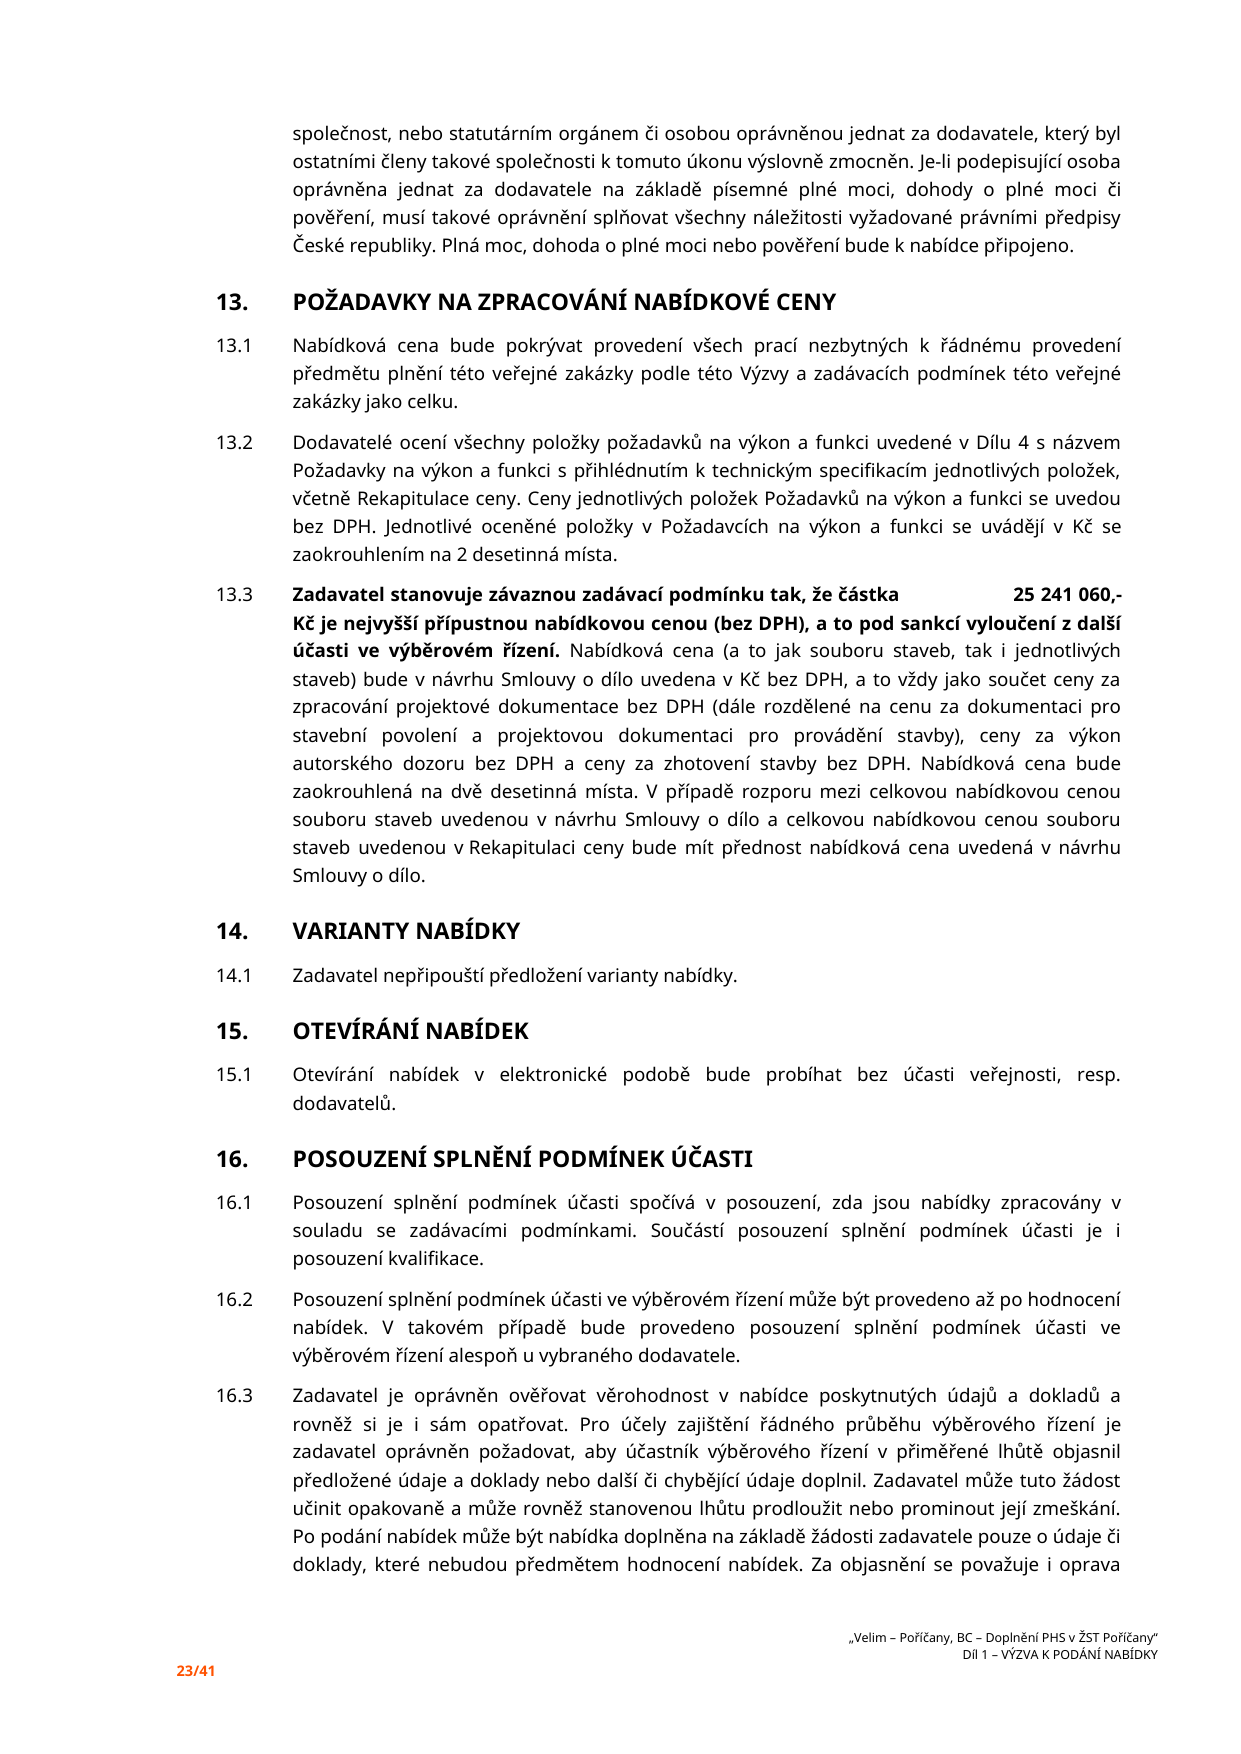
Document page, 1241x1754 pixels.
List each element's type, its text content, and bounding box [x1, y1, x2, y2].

text Zadavatel stanovuje závaznou zadávací podmínku tak, že částka 25 241 060,- Kč je nejvyšší přípustnou nabídkovou cenou (bez DPH), a to pod sankcí vyloučení z další účasti ve výběrovém řízení. Nabídková cena (a to jak souboru staveb, tak i jednotlivých staveb) bude v návrhu Smlouvy o dílo uvedena v Kč bez DPH, a to vždy jako součet ceny za zpracování projektové dokumentace bez DPH (dále rozdělené na cenu za dokumentaci pro stavební povolení a projektovou dokumentaci pro provádění stavby), ceny za výkon autorského dozoru bez DPH a ceny za zhotovení stavby bez DPH. Nabídková cena bude zaokrouhlená na dvě desetinná místa. V případě rozporu mezi celkovou nabídkovou cenou souboru staveb uvedenou v návrhu Smlouvy o dílo a celkovou nabídkovou cenou souboru staveb uvedenou v Rekapitulaci ceny bude mít přednost nabídková cena uvedená v návrhu Smlouvy o dílo. [216, 582, 1122, 887]
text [216, 1383, 1122, 1576]
text POŽADAVKY NA ZPRACOVÁNÍ NABÍDKOVÉ CENY [216, 286, 1122, 317]
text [216, 121, 1122, 258]
text OTEVÍRÁNÍ NABÍDEK [216, 1015, 1122, 1046]
text Otevírání nabídek v elektronické podobě bude probíhat bez účasti veřejnosti, resp. dodavatelů. [216, 1062, 1122, 1115]
text VARIANTY NABÍDKY [216, 915, 1122, 946]
text Posouzení splnění podmínek účasti ve výběrovém řízení může být provedeno až po hodnocení nabídek. V takovém případě bude provedeno posouzení splnění podmínek účasti ve výběrovém řízení alespoň u vybraného dodavatele. [216, 1286, 1122, 1368]
text Posouzení splnění podmínek účasti spočívá v posouzení, zda jsou nabídky zpracovány v souladu se zadávacími podmínkami. Součástí posouzení splnění podmínek účasti je i posouzení kvalifikace. [216, 1190, 1122, 1271]
text Zadavatel nepřipouští předložení varianty nabídky. [216, 962, 1122, 987]
text Nabídková cena bude pokrývat provedení všech prací nezbytných k řádnému provedení předmětu plnění této veřejné zakázky podle této Výzvy a zadávacích podmínek této veřejné zakázky jako celku. [216, 333, 1122, 414]
text Dodavatelé ocení všechny položky požadavků na výkon a funkci uvedené v Dílu 4 s názvem Požadavky na výkon a funkci s přihlédnutím k technickým specifikacím jednotlivých položek, včetně Rekapitulace ceny. Ceny jednotlivých položek Požadavků na výkon a funkci se uvedou bez DPH. Jednotlivé oceněné položky v Požadavcích na výkon a funkci se uvádějí v Kč se zaokrouhlením na 2 desetinná místa. [216, 429, 1122, 567]
text POSOUZENÍ SPLNĚNÍ PODMÍNEK ÚČASTI [216, 1143, 1122, 1174]
